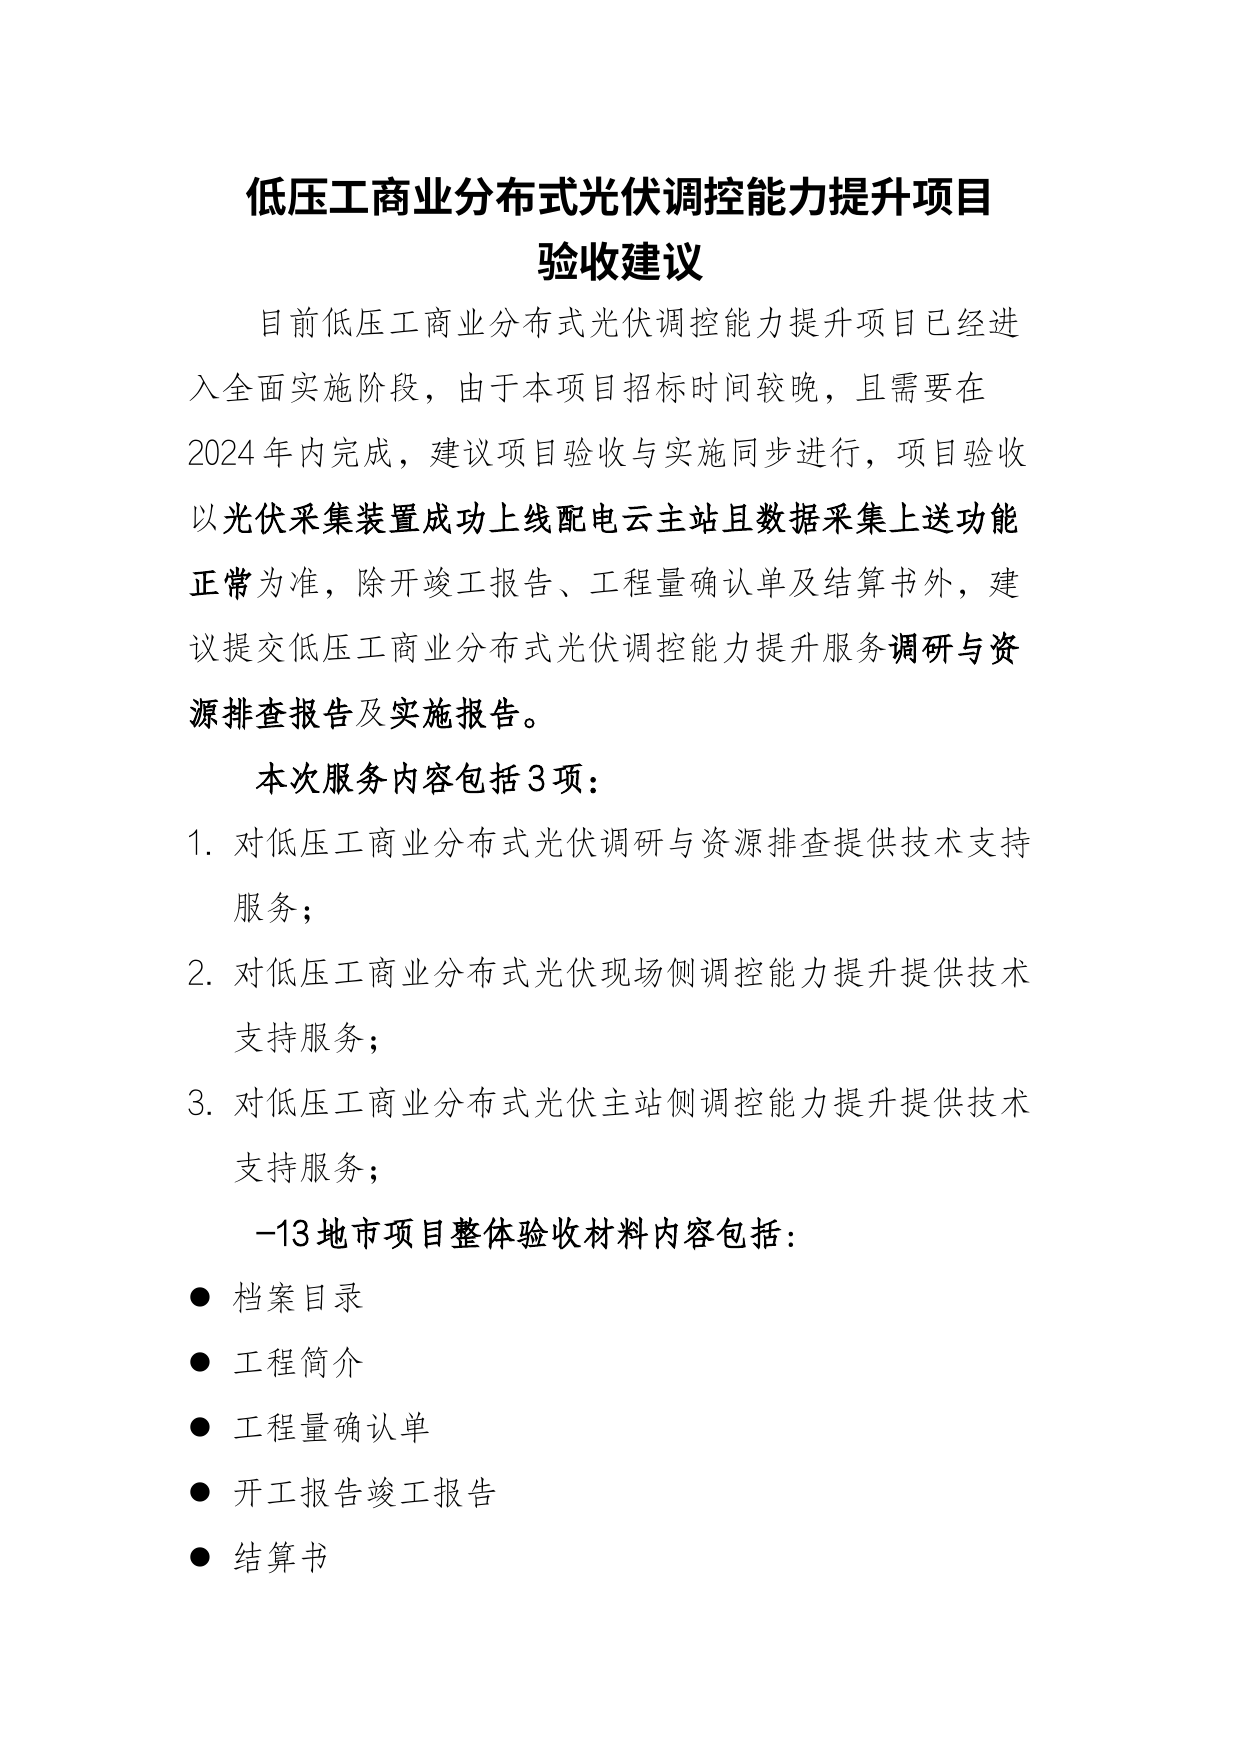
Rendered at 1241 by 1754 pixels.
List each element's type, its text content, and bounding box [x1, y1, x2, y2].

text 验收建议 [187, 227, 1053, 292]
text 本次服务内容包括3项： [187, 747, 1053, 812]
text 低压工商业分布式光伏调控能力提升项目 [187, 162, 1053, 227]
text 目前低压工商业分布式光伏调控能力提升项目已经进入全面实施阶段，由于本项目招标时间较晚，且需要在2024年内完成，建议项目验收与实施同步进行，项目验收以光伏采集装置成功上线配电云主站且数据采集上送功能正常为准，除开竣工报告、工程量确认单及结算书外，建议提交低压工商业分布式光伏调控能力提升服务调研与资源排查报告及实施报告。 [187, 292, 1053, 747]
list 工程简介 [187, 1332, 1053, 1397]
list 结算书 [187, 1527, 1053, 1592]
list 档案目录 [187, 1267, 1053, 1332]
list 对低压工商业分布式光伏调研与资源排查提供技术支持服务； [187, 812, 1053, 942]
list 对低压工商业分布式光伏主站侧调控能力提升提供技术支持服务； [187, 1072, 1053, 1202]
list 开工报告竣工报告 [187, 1462, 1053, 1527]
list 对低压工商业分布式光伏现场侧调控能力提升提供技术支持服务； [187, 942, 1053, 1072]
list -13地市项目整体验收材料内容包括： [187, 1202, 1053, 1267]
list 工程量确认单 [187, 1397, 1053, 1462]
